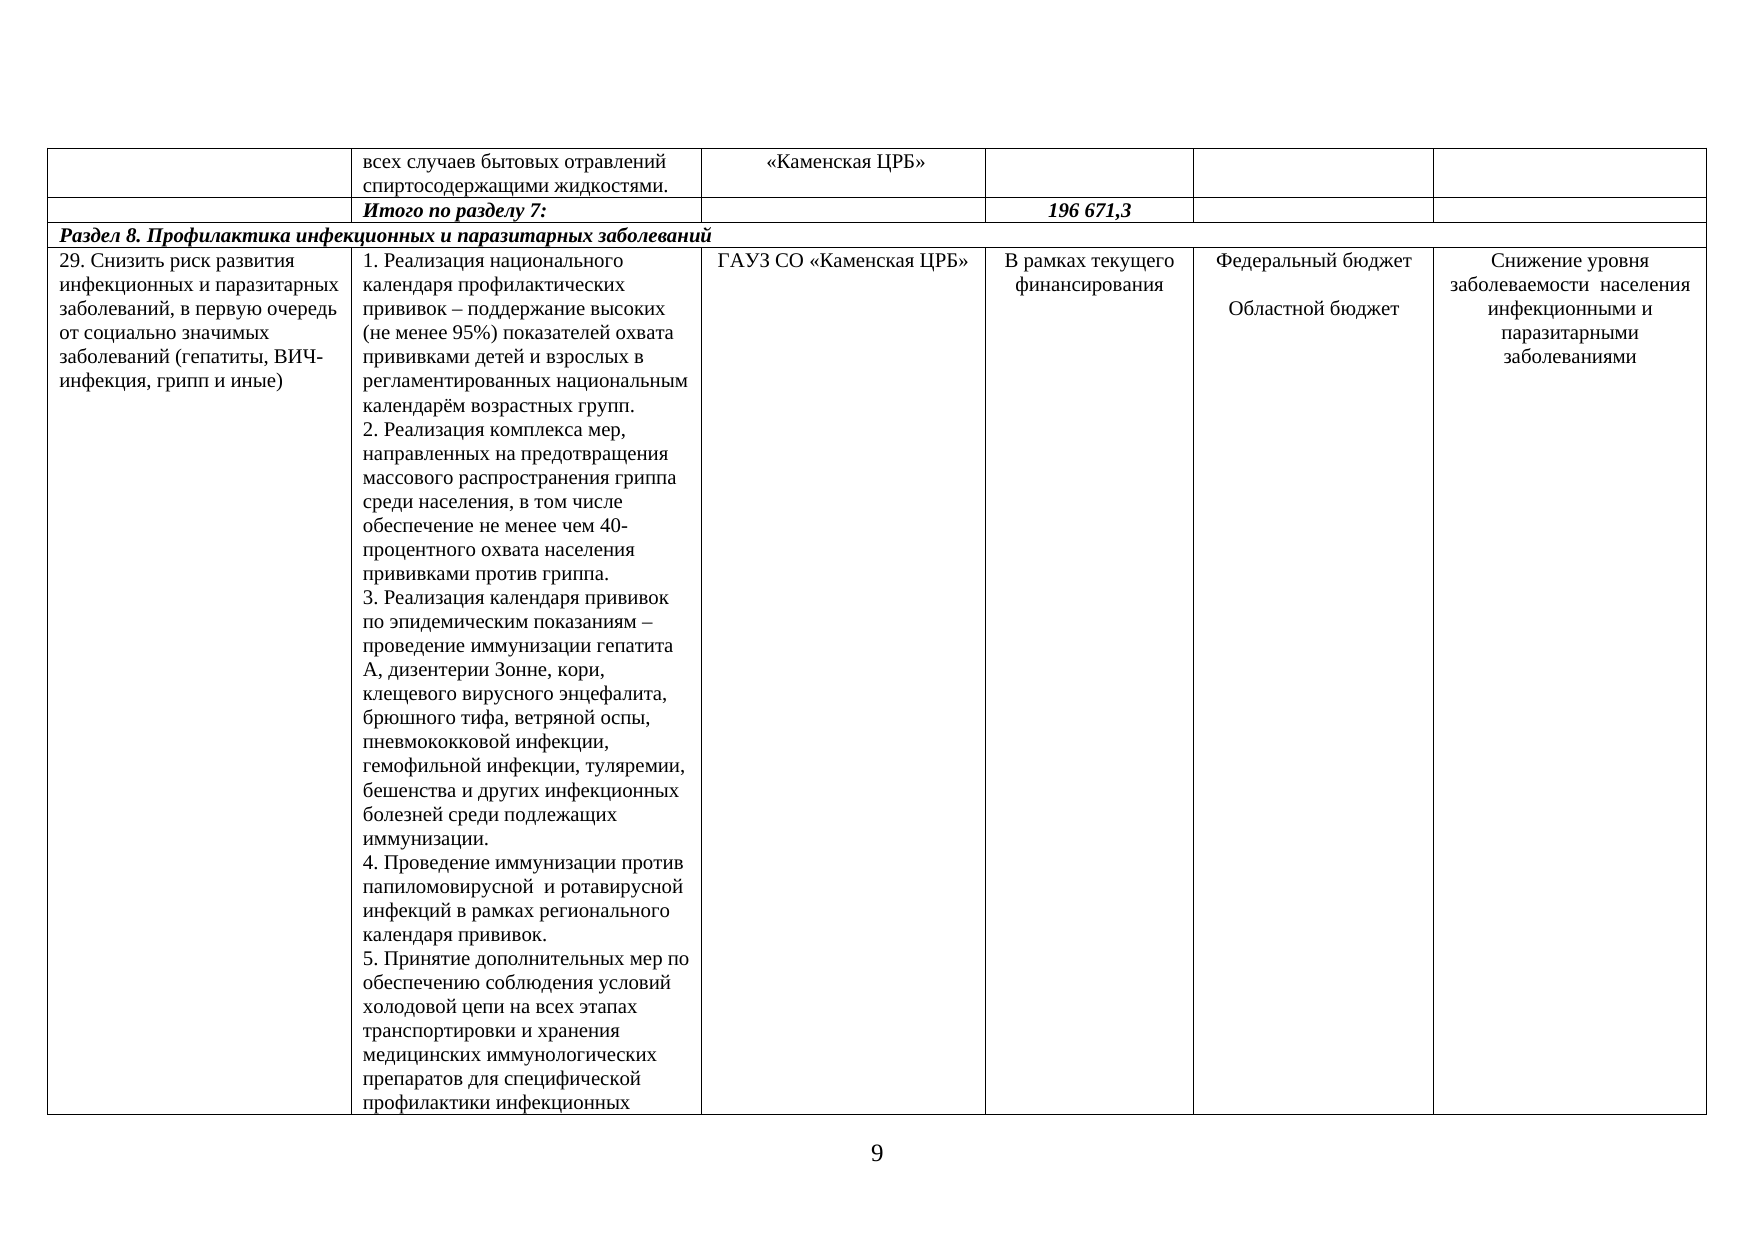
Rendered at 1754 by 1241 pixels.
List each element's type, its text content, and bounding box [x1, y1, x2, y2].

table_cell [48, 198, 351, 222]
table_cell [986, 149, 1193, 197]
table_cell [1434, 248, 1706, 1114]
table_cell [1434, 198, 1706, 222]
table_cell [1194, 198, 1433, 222]
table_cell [48, 149, 351, 197]
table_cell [986, 248, 1193, 1114]
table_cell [352, 248, 701, 1114]
table_cell 196 671,3 [986, 198, 1193, 222]
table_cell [1434, 149, 1706, 197]
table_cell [1194, 149, 1433, 197]
table_cell Раздел 8. Профилактика инфекционных и паразитарных заболеваний [48, 223, 1706, 247]
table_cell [352, 149, 701, 197]
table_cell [702, 149, 985, 197]
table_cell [702, 248, 985, 1114]
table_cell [48, 248, 351, 1114]
table_cell [702, 198, 985, 222]
table_cell Итого по разделу 7: [352, 198, 701, 222]
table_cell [1194, 248, 1433, 1114]
